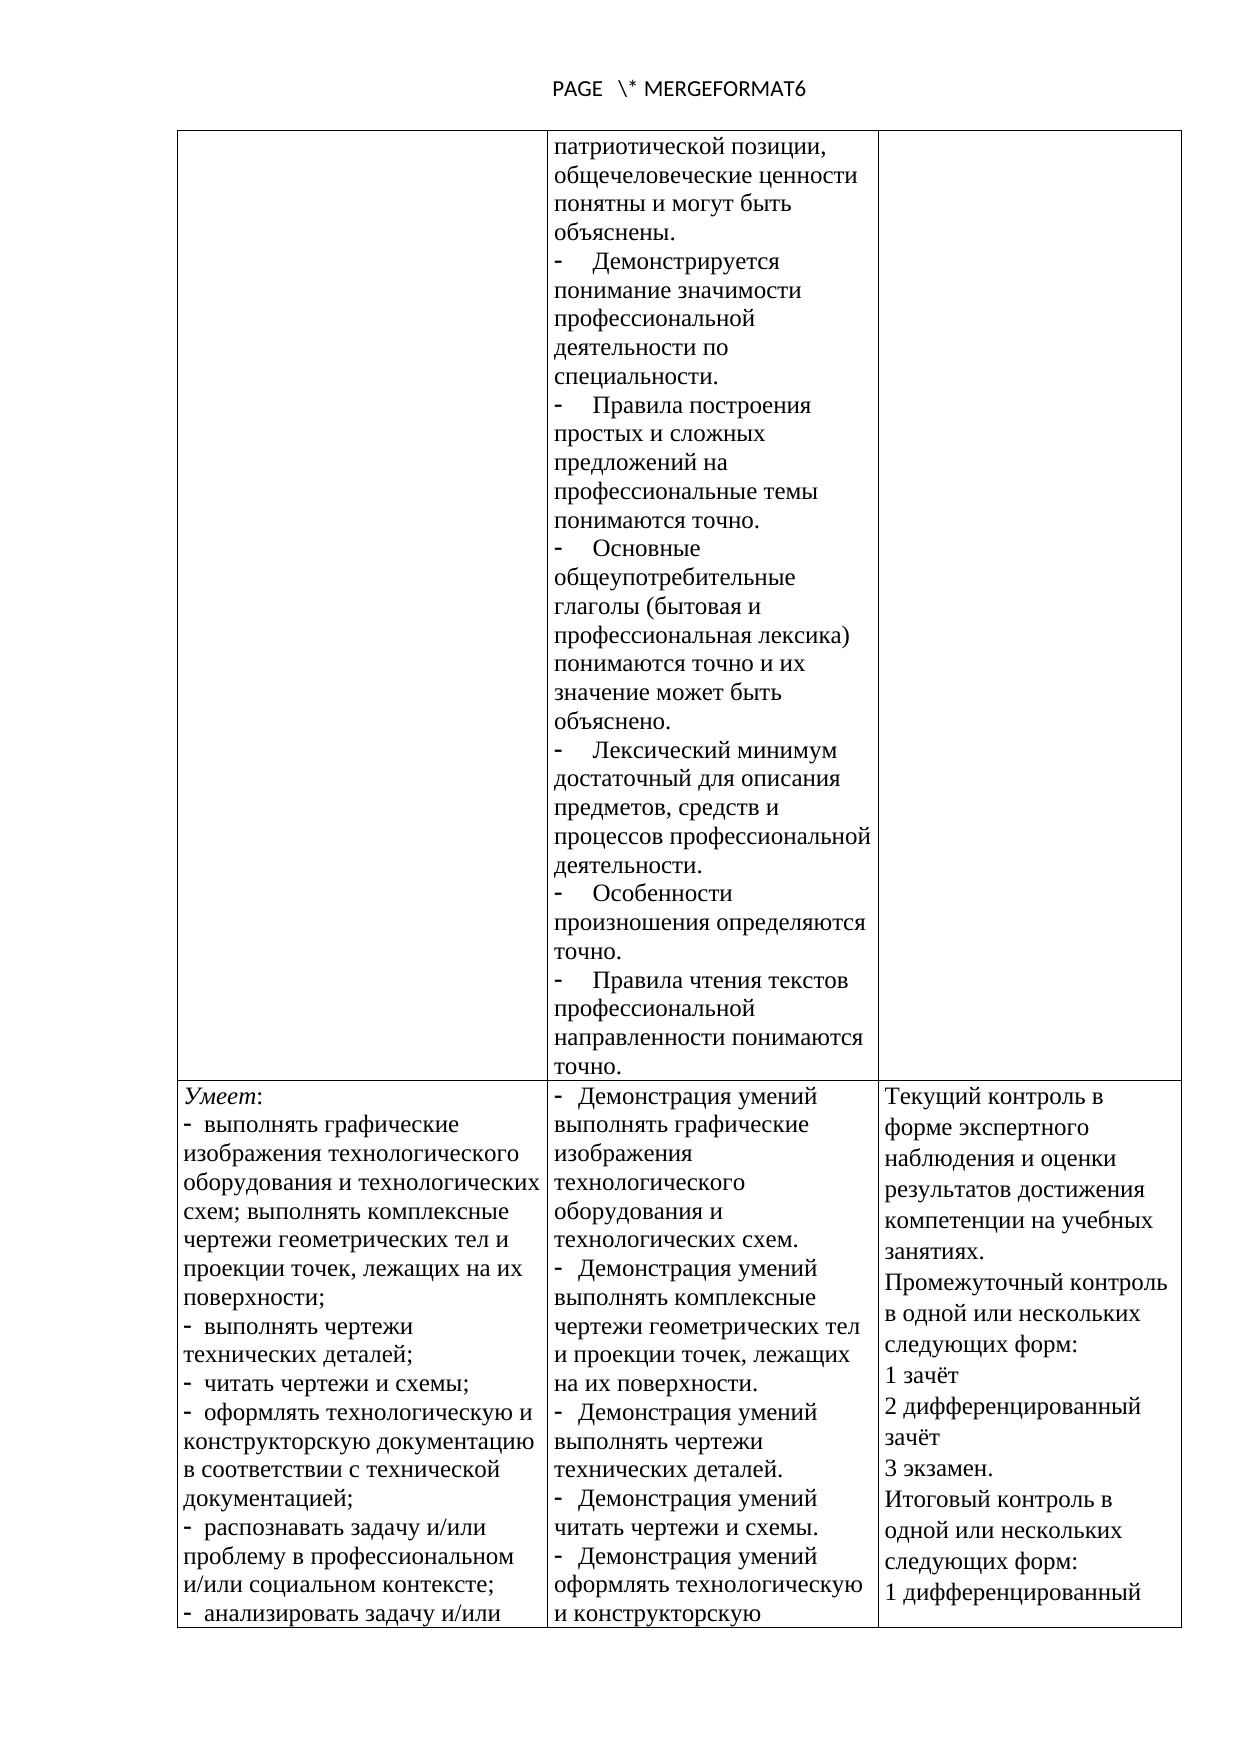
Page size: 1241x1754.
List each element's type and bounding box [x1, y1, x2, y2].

table_cell [178, 1081, 547, 1627]
table_cell [548, 1081, 878, 1627]
table_cell [178, 131, 547, 1080]
table_cell [879, 1081, 1181, 1627]
table_cell [879, 131, 1181, 1080]
table_cell [548, 131, 878, 1080]
